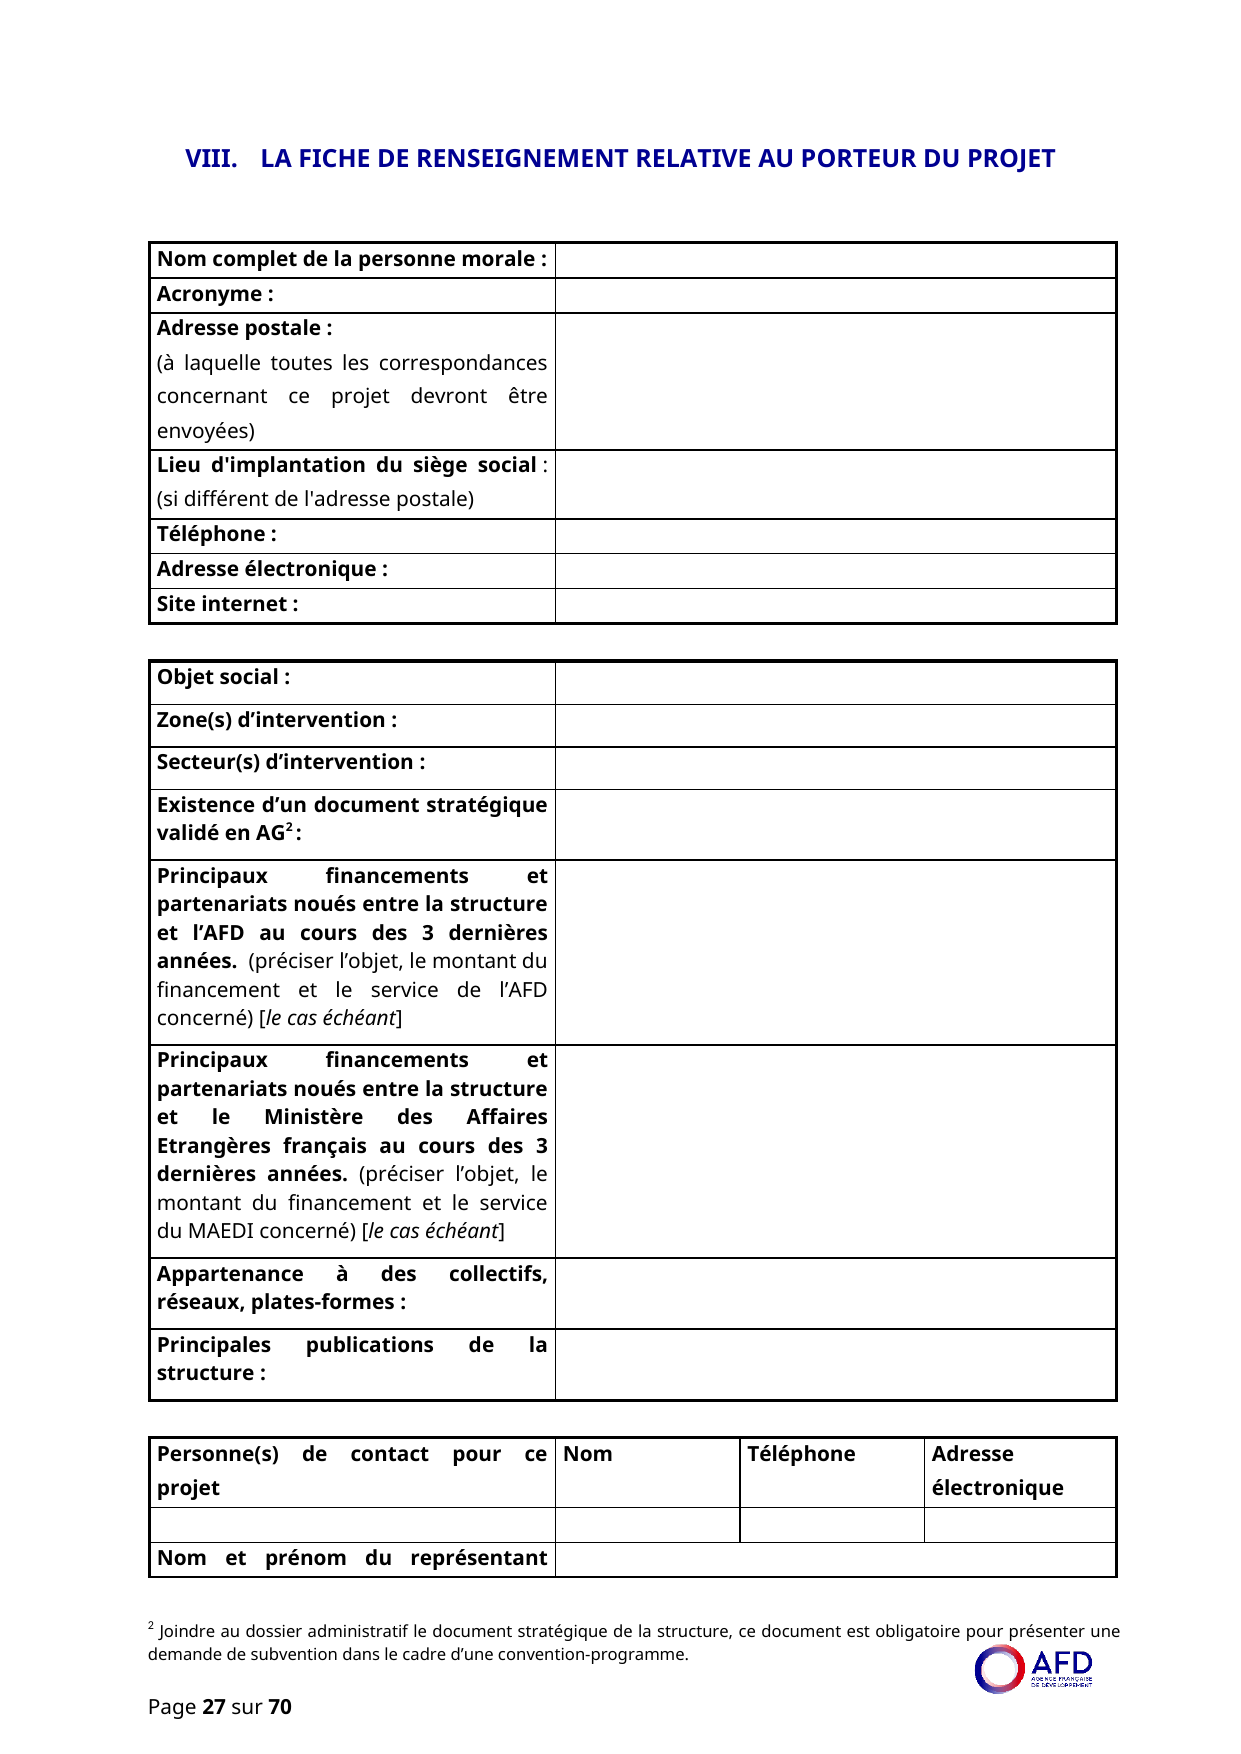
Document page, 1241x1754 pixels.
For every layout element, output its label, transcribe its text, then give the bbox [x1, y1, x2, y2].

table_header Objet social : [151, 663, 555, 703]
table_cell Appartenance à des collectifs, réseaux, plates-formes : [151, 1259, 555, 1328]
table_header Adresse électronique [925, 1439, 1115, 1507]
table_cell Site internet : [151, 589, 555, 622]
text LA FICHE DE RENSEIGNEMENT RELATIVE AU PORTEUR DU PROJET [185, 141, 1122, 175]
table_cell Lieu d'implantation du siège social : (si différent de l'adresse postale) [151, 451, 555, 518]
table_cell [556, 451, 1115, 518]
table_cell [556, 589, 1115, 622]
table_cell [556, 1046, 1115, 1257]
table_cell [556, 705, 1115, 746]
table_cell [556, 1508, 739, 1541]
table_cell Acronyme : [151, 279, 555, 312]
table_header Nom [556, 1439, 739, 1507]
table_cell Principales publications de la structure : [151, 1330, 555, 1399]
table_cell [151, 1543, 555, 1576]
table_header Nom complet de la personne morale : [151, 244, 555, 277]
table_header [556, 663, 1115, 703]
table_cell [556, 520, 1115, 553]
table_cell [556, 1259, 1115, 1328]
table_cell [556, 861, 1115, 1044]
table_cell Existence d’un document stratégique validé en AG : [151, 790, 555, 859]
table_cell Secteur(s) d’intervention : [151, 748, 555, 788]
table_cell [151, 1508, 555, 1541]
table_cell [556, 1330, 1115, 1399]
table_cell [556, 554, 1115, 587]
table_cell [556, 790, 1115, 859]
table_cell [556, 748, 1115, 788]
table_cell Zone(s) d’intervention : [151, 705, 555, 746]
table_cell Principaux financements et partenariats noués entre la structure et l’AFD au cours des 3 dernières années. (préciser l’objet, le montant du financement et le service de l’AFD concerné) [le cas échéant] [151, 861, 555, 1044]
table_cell [556, 1543, 1115, 1576]
table_cell [741, 1508, 924, 1541]
table_cell Principaux financements et partenariats noués entre la structure et le Ministère des Affaires Etrangères français au cours des 3 dernières années. (préciser l’objet, le montant du financement et le service du MAEDI concerné) [le cas échéant] [151, 1046, 555, 1257]
table_cell [556, 279, 1115, 312]
table_header [556, 244, 1115, 277]
picture [951, 1621, 1115, 1717]
table_header Téléphone [741, 1439, 924, 1507]
table_header Personne(s) de contact pour ce projet [151, 1439, 555, 1507]
table_cell Téléphone : [151, 520, 555, 553]
table_cell [925, 1508, 1115, 1541]
table_cell Adresse électronique : [151, 554, 555, 587]
table_cell Adresse postale : (à laquelle toutes les correspondances concernant ce projet devront être envoyées) [151, 314, 555, 449]
table_cell [556, 314, 1115, 449]
